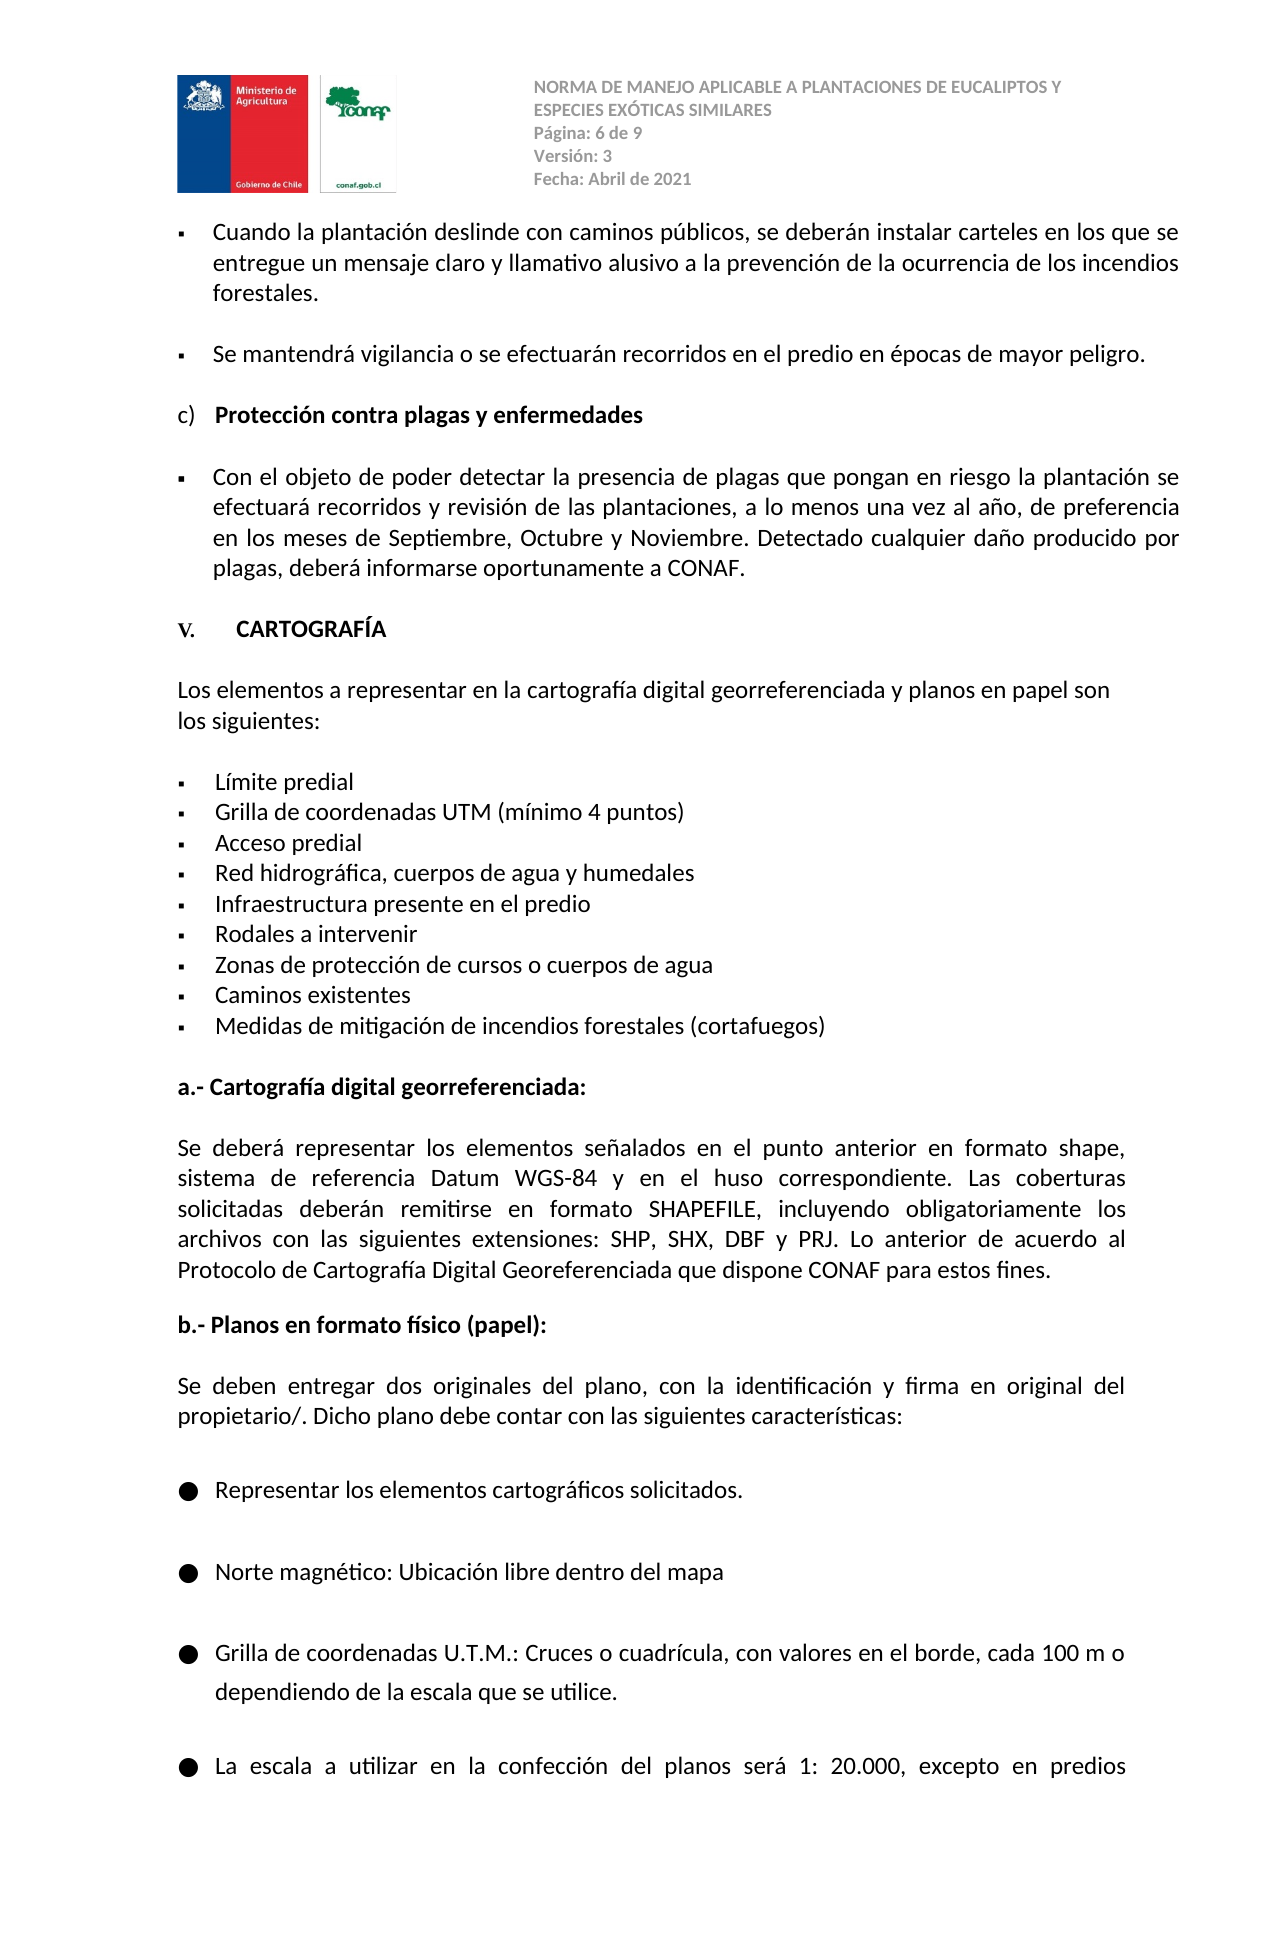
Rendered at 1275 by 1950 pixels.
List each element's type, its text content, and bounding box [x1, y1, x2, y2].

picture [177, 75, 397, 193]
list Representar los elementos cartográficos solicitados. [177, 1461, 1127, 1513]
list Norte magnético: Ubicación libre dentro del mapa [177, 1543, 1127, 1594]
list Zonas de protección de cursos o cuerpos de agua [177, 949, 1127, 979]
list Medidas de mitigación de incendios forestales (cortafuegos) [177, 1010, 1127, 1041]
text Se deben entregar dos originales del plano, con la identificación y firma en original del propietario/. Dicho plano debe contar con las siguientes características: [177, 1370, 1127, 1431]
list Rodales a intervenir [177, 918, 1127, 949]
list Acceso predial [177, 827, 1127, 857]
list Grilla de coordenadas U.T.M.: Cruces o cuadrícula, con valores en el borde, cada 100 m o dependiendo de la escala que se utilice. [177, 1625, 1127, 1707]
list Infraestructura presente en el predio [177, 888, 1127, 918]
list Red hidrográfica, cuerpos de agua y humedales [177, 857, 1127, 888]
subtitle CARTOGRAFÍA [177, 613, 1127, 644]
list Cuando la plantación deslinde con caminos públicos, se deberán instalar carteles en los que se entregue un mensaje claro y llamativo alusivo a la prevención de la ocurrencia de los incendios forestales. [177, 216, 1181, 308]
text Se deberá representar los elementos señalados en el punto anterior en formato shape, sistema de referencia Datum WGS-84 y en el huso correspondiente. Las coberturas solicitadas deberán remitirse en formato SHAPEFILE, incluyendo obligatoriamente los archivos con las siguientes extensiones: SHP, SHX, DBF y PRJ. Lo anterior de acuerdo al Protocolo de Cartografía Digital Georeferenciada que dispone CONAF para estos fines. [177, 1132, 1127, 1285]
list Con el objeto de poder detectar la presencia de plagas que pongan en riesgo la plantación se efectuará recorridos y revisión de las plantaciones, a lo menos una vez al año, de preferencia en los meses de Septiembre, Octubre y Noviembre. Detectado cualquier daño producido por plagas, deberá informarse oportunamente a CONAF. [177, 461, 1181, 583]
list Caminos existentes [177, 979, 1127, 1010]
list Protección contra plagas y enfermedades [177, 399, 1122, 430]
text b.- Planos en formato físico (papel): [177, 1309, 1127, 1339]
list Grilla de coordenadas UTM (mínimo 4 puntos) [177, 796, 1127, 827]
list Límite predial [177, 766, 1127, 796]
text a.- Cartografía digital georreferenciada: [177, 1071, 1127, 1102]
text Los elementos a representar en la cartografía digital georreferenciada y planos en papel son los siguientes: [177, 674, 1127, 735]
list Se mantendrá vigilancia o se efectuarán recorridos en el predio en épocas de mayor peligro. [177, 338, 1181, 369]
